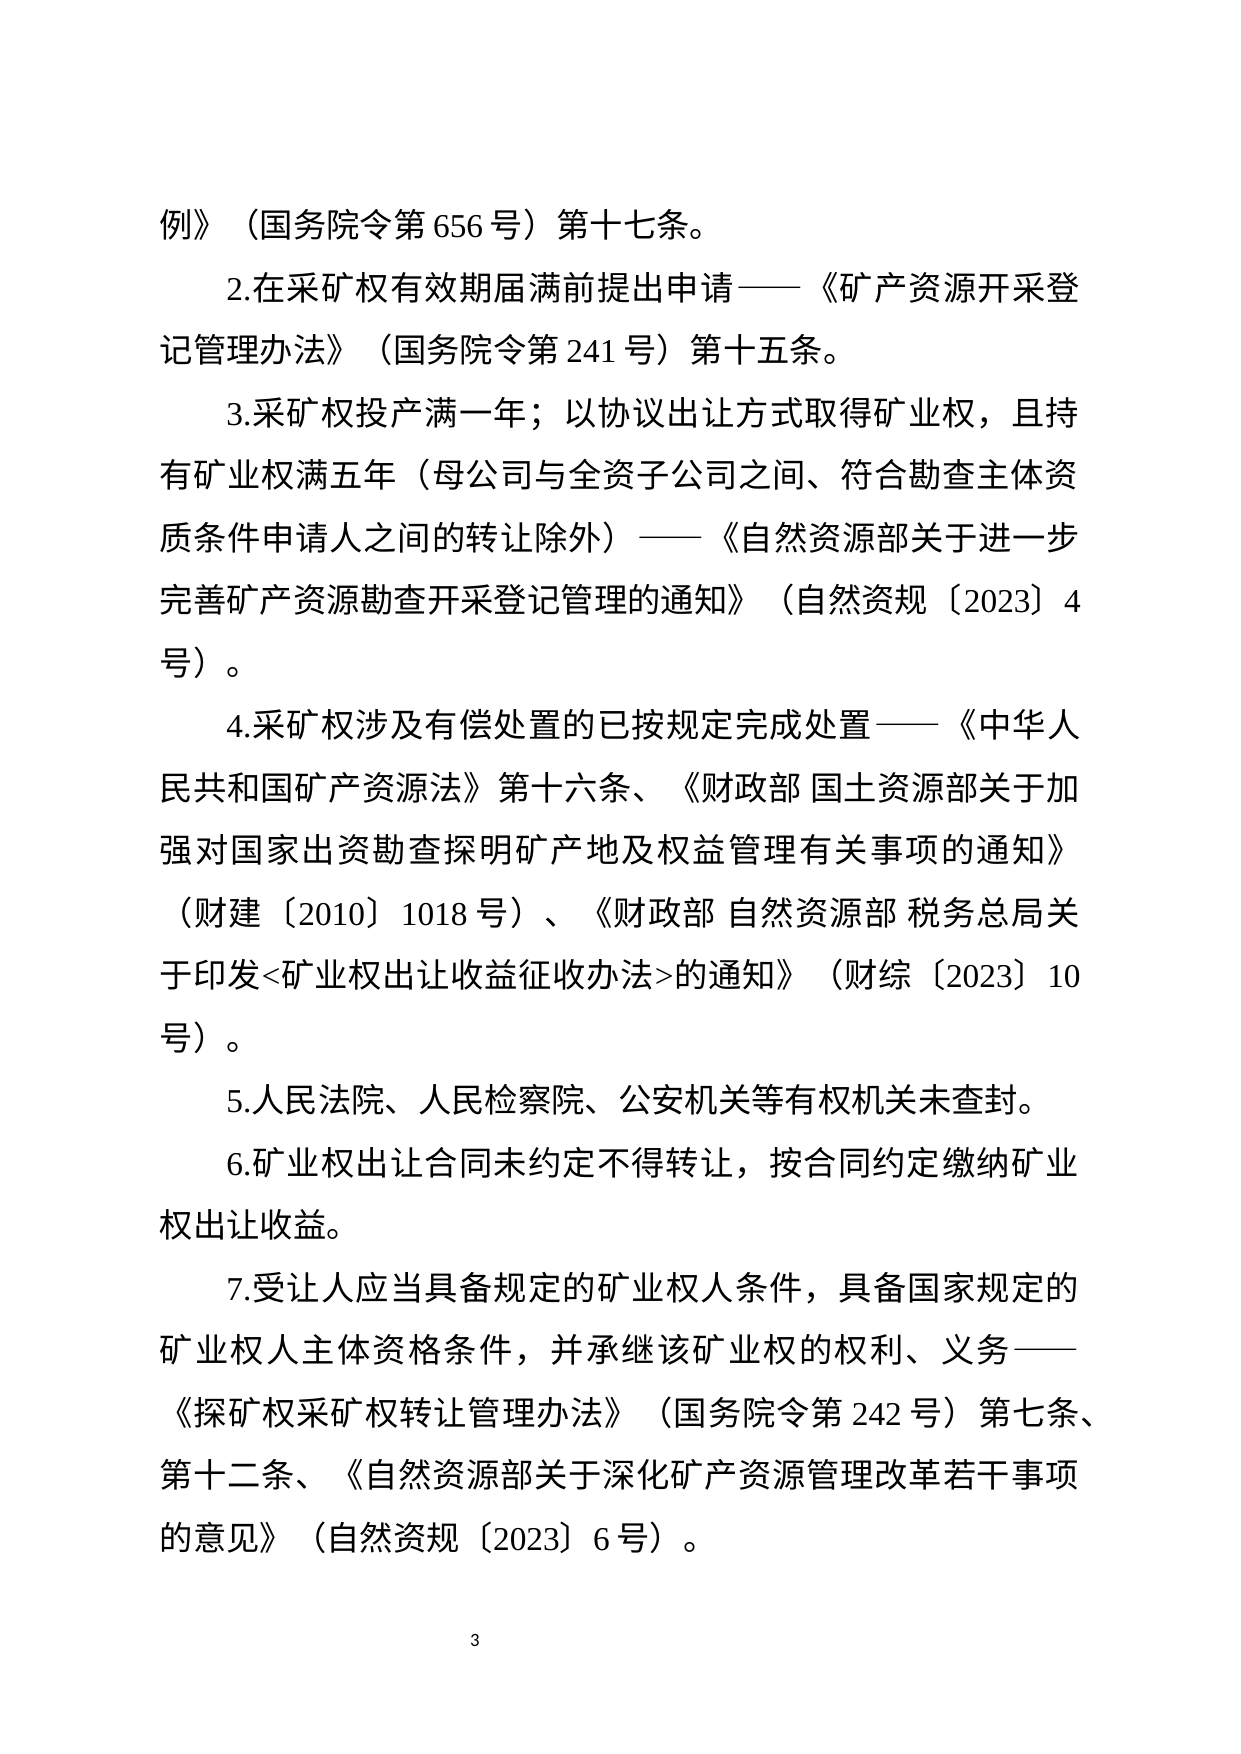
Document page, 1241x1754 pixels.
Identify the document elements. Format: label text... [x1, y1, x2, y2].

text 6.矿业权出让合同未约定不得转让，按合同约定缴纳矿业权出让收益。 [159, 1125, 1081, 1250]
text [159, 188, 1081, 250]
text 2.在采矿权有效期届满前提出申请——《矿产资源开采登记管理办法》（国务院令第241号）第十五条。 [159, 250, 1081, 375]
text 7.受让人应当具备规定的矿业权人条件，具备国家规定的矿业权人主体资格条件，并承继该矿业权的权利、义务——《探矿权采矿权转让管理办法》（国务院令第242号）第七条、第十二条、《自然资源部关于深化矿产资源管理改革若干事项的意见》（自然资规〔2023〕6号）。 [159, 1250, 1081, 1563]
text 5.人民法院、人民检察院、公安机关等有权机关未查封。 [159, 1063, 1081, 1125]
text 3.采矿权投产满一年；以协议出让方式取得矿业权，且持有矿业权满五年（母公司与全资子公司之间、符合勘查主体资质条件申请人之间的转让除外）——《自然资源部关于进一步完善矿产资源勘查开采登记管理的通知》（自然资规〔2023〕4号）。 [159, 375, 1081, 688]
text 4.采矿权涉及有偿处置的已按规定完成处置——《中华人民共和国矿产资源法》第十六条、《财政部 国土资源部关于加强对国家出资勘查探明矿产地及权益管理有关事项的通知》（财建〔2010〕1018号）、《财政部 自然资源部 税务总局关于印发<矿业权出让收益征收办法>的通知》（财综〔2023〕10号）。 [159, 688, 1081, 1063]
